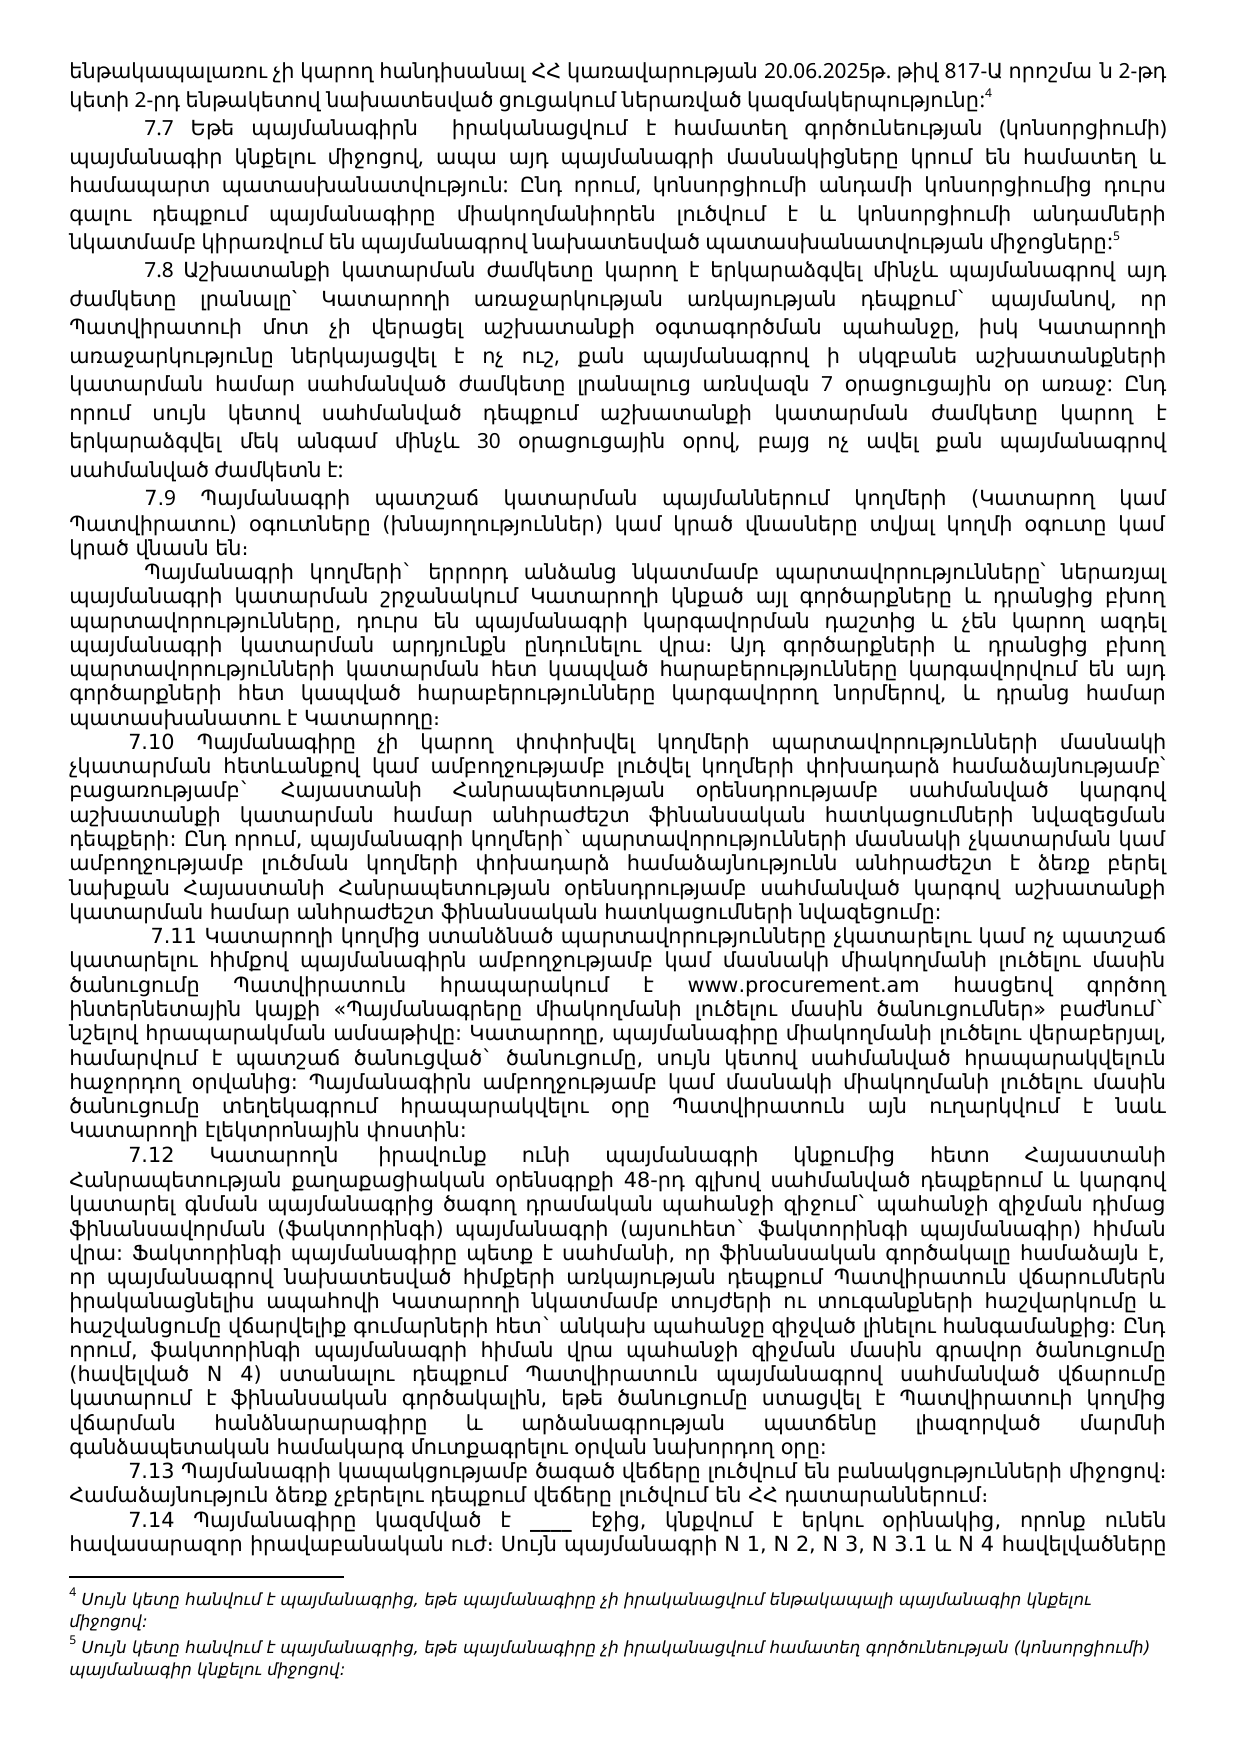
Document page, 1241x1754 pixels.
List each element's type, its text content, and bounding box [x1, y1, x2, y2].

text 7.12 Կատարողն իրավունք ունի պայմանագրի կնքումից հետո Հայաստանի Հանրապետության քաղաքացիական օրենսգրքի 48-րդ գլխով սահմանված դեպքերում և կարգով կատարել գնման պայմանագրից ծագող դրամական պահանջի զիջում` պահանջի զիջման դիմաց ֆինանսավորման (ֆակտորինգի) պայմանագրի (այսուհետ` ֆակտորինգի պայմանագիր) հիման վրա: Ֆակտորինգի պայմանագիրը պետք է սահմանի, որ ֆինանսական գործակալը համաձայն է, որ պայմանագրով նախատեսված հիմքերի առկայության դեպքում Պատվիրատուն վճարումներն իրականացնելիս ապահովի Կատարողի նկատմամբ տույժերի ու տուգանքների հաշվարկումը և հաշվանցումը վճարվելիք գումարների հետ` անկախ պահանջը զիջված լինելու հանգամանքից: Ընդ որում, ֆակտորինգի պայմանագրի հիման վրա պահանջի զիջման մասին գրավոր ծանուցումը (հավելված N 4) ստանալու դեպքում Պատվիրատուն պայմանագրով սահմանված վճարումը կատարում է ֆինանսական գործակալին, եթե ծանուցումը ստացվել է Պատվիրատուի կողմից վճարման հանձնարարագիրը և արձանագրության պատճենը լիազորված մարմնի գանձապետական համակարգ մուտքագրելու օրվան նախորդող օրը: [69, 1143, 1167, 1459]
text 7.8 Աշխատանքի կատարման ժամկետը կարող է երկարաձգվել մինչև պայմանագրով այդ ժամկետը լրանալը` Կատարողի առաջարկության առկայության դեպքում` պայմանով, որ Պատվիրատուի մոտ չի վերացել աշխատանքի օգտագործման պահանջը, իսկ Կատարողի առաջարկությունը ներկայացվել է ոչ ուշ, քան պայմանագրով ի սկզբանե աշխատանքների կատարման համար սահմանված ժամկետը լրանալուց առնվազն 7 օրացուցային օր առաջ: Ընդ որում սույն կետով սահմանված դեպքում աշխատանքի կատարման ժամկետը կարող է երկարաձգվել մեկ անգամ մինչև 30 օրացուցային օրով, բայց ոչ ավել քան պայմանագրով սահմանված ժամկետն է: [69, 256, 1167, 483]
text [69, 56, 1167, 113]
text Պայմանագրի կողմերի` երրորդ անձանց նկատմամբ պարտավորությունները՝ ներառյալ պայմանագրի կատարման շրջանակում Կատարողի կնքած այլ գործարքները և դրանցից բխող պարտավորությունները, դուրս են պայմանագրի կարգավորման դաշտից և չեն կարող ազդել պայմանագրի կատարման արդյունքն ընդունելու վրա։ Այդ գործարքների և դրանցից բխող պարտավորությունների կատարման հետ կապված հարաբերությունները կարգավորվում են այդ գործարքների հետ կապված հարաբերությունները կարգավորող նորմերով, և դրանց համար պատասխանատու է Կատարողը։ [69, 560, 1167, 730]
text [69, 1508, 1167, 1556]
text 7.13 Պայմանագրի կապակցությամբ ծագած վեճերը լուծվում են բանակցությունների միջոցով։ Համաձայնություն ձեռք չբերելու դեպքում վեճերը լուծվում են ՀՀ դատարաններում։ [69, 1459, 1167, 1508]
text 7.10 Պայմանագիրը չի կարող փոփոխվել կողմերի պարտավորությունների մասնակի չկատարման հետևանքով կամ ամբողջությամբ լուծվել կողմերի փոխադարձ համաձայնությամբ՝ բացառությամբ` Հայաստանի Հանրապետության օրենսդրությամբ սահմանված կարգով աշխատանքի կատարման համար անհրաժեշտ ֆինանսական հատկացումների նվազեցման դեպքերի: Ընդ որում, պայմանագրի կողմերի` պարտավորությունների մասնակի չկատարման կամ ամբողջությամբ լուծման կողմերի փոխադարձ համաձայնությունն անհրաժեշտ է ձեռք բերել նախքան Հայաստանի Հանրապետության օրենսդրությամբ սահմանված կարգով աշխատանքի կատարման համար անհրաժեշտ ֆինանսական հատկացումների նվազեցումը: [69, 730, 1167, 924]
text 7.7 Եթե պայմանագիրն իրականացվում է համատեղ գործունեության (կոնսորցիումի) պայմանագիր կնքելու միջոցով, ապա այդ պայմանագրի մասնակիցները կրում են համատեղ և համապարտ պատասխանատվություն: Ընդ որում, կոնսորցիումի անդամի կոնսորցիումից դուրս գալու դեպքում պայմանագիրը միակողմանիորեն լուծվում է և կոնսորցիումի անդամների նկատմամբ կիրառվում են պայմանագրով նախատեսված պատասխանատվության միջոցները: [69, 113, 1167, 256]
text 7.11 Կատարողի կողմից ստանձնած պարտավորությունները չկատարելու կամ ոչ պատշաճ կատարելու հիմքով պայմանագիրն ամբողջությամբ կամ մասնակի միակողմանի լուծելու մասին ծանուցումը Պատվիրատուն հրապարակում է www.procurement.am հասցեով գործող ինտերնետային կայքի «Պայմանագրերը միակողմանի լուծելու մասին ծանուցումներ» բաժնում` նշելով հրապարակման ամսաթիվը: Կատարողը, պայմանագիրը միակողմանի լուծելու վերաբերյալ, համարվում է պատշաճ ծանուցված` ծանուցումը, սույն կետով սահմանված հրապարակվելուն հաջորդող օրվանից: Պայմանագիրն ամբողջությամբ կամ մասնակի միակողմանի լուծելու մասին ծանուցումը տեղեկագրում հրապարակվելու օրը Պատվիրատուն այն ուղարկվում է նաև Կատարողի էլեկտրոնային փոստին: [69, 924, 1167, 1143]
text 7.9 Պայմանագրի պատշաճ կատարման պայմաններում կողմերի (Կատարող կամ Պատվիրատու) օգուտները (խնայողություններ) կամ կրած վնասները տվյալ կողմի օգուտը կամ կրած վնասն են։ [69, 483, 1167, 560]
